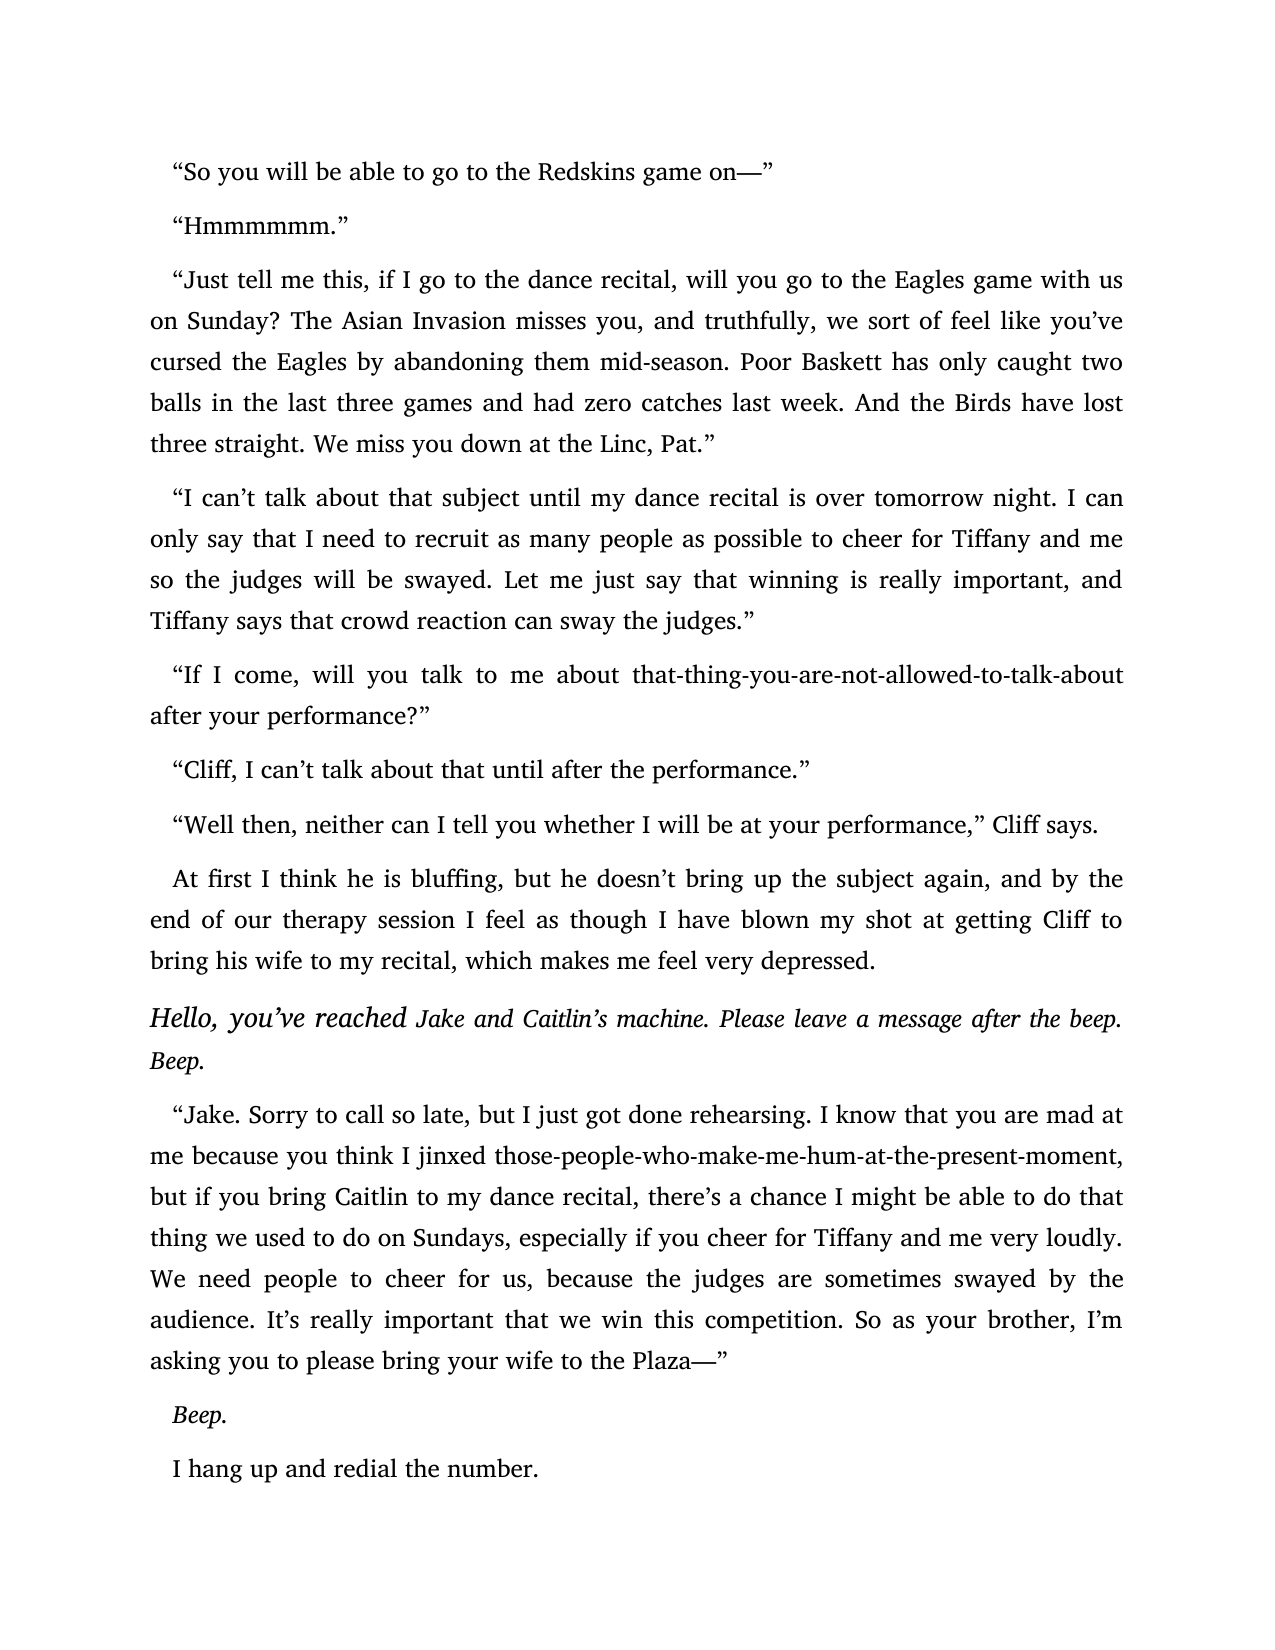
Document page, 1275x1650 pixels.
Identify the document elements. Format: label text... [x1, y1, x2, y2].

text At first I think he is bluffing, but he doesn’t bring up the subject again, and by the end of our therapy session I feel as though I have blown my shot at getting Cliff to bring his wife to my recital, which makes me feel very depressed. [150, 857, 1125, 980]
text “If I come, will you talk to me about that-thing-you-are-not-allowed-to-talk-about after your performance?” [150, 654, 1125, 736]
text “Just tell me this, if I go to the dance recital, will you go to the Eagles game with us on Sunday? The Asian Invasion misses you, and truthfully, we sort of feel like you’ve cursed the Eagles by abandoning them mid-season. Poor Baskett has only caught two balls in the last three games and had zero catches last week. And the Birds have lost three straight. We miss you down at the Linc, Pat.” [150, 258, 1125, 463]
text Hello, you’ve reached Jake and Caitlin’s machine. Please leave a message after the beep. Beep. [150, 993, 1125, 1081]
text “Cliff, I can’t talk about that until after the performance.” [150, 749, 1125, 790]
text “Jake. Sorry to call so late, but I just got done rehearsing. I know that you are mad at me because you think I jinxed those-people-who-make-me-hum-at-the-present-moment, but if you bring Caitlin to my dance recital, there’s a chance I might be able to do that thing we used to do on Sundays, especially if you cheer for Tiffany and me very loudly. We need people to cheer for us, because the judges are sometimes swayed by the audience. It’s really important that we win this competition. So as your brother, I’m asking you to please bring your wife to the Plaza—” [150, 1094, 1125, 1380]
text “Hmmmmmm.” [150, 204, 1125, 245]
text I hang up and redial the number. [150, 1448, 1125, 1489]
text “Well then, neither can I tell you whether I will be at your performance,” Cliff says. [150, 803, 1125, 844]
text Beep. [150, 1394, 1125, 1435]
text “I can’t talk about that subject until my dance recital is over tomorrow night. I can only say that I need to recruit as many people as possible to cheer for Tiffany and me so the judges will be swayed. Let me just say that winning is really important, and Tiffany says that crowd reaction can sway the judges.” [150, 477, 1125, 640]
text “So you will be able to go to the Redskins game on—” [150, 150, 1125, 191]
